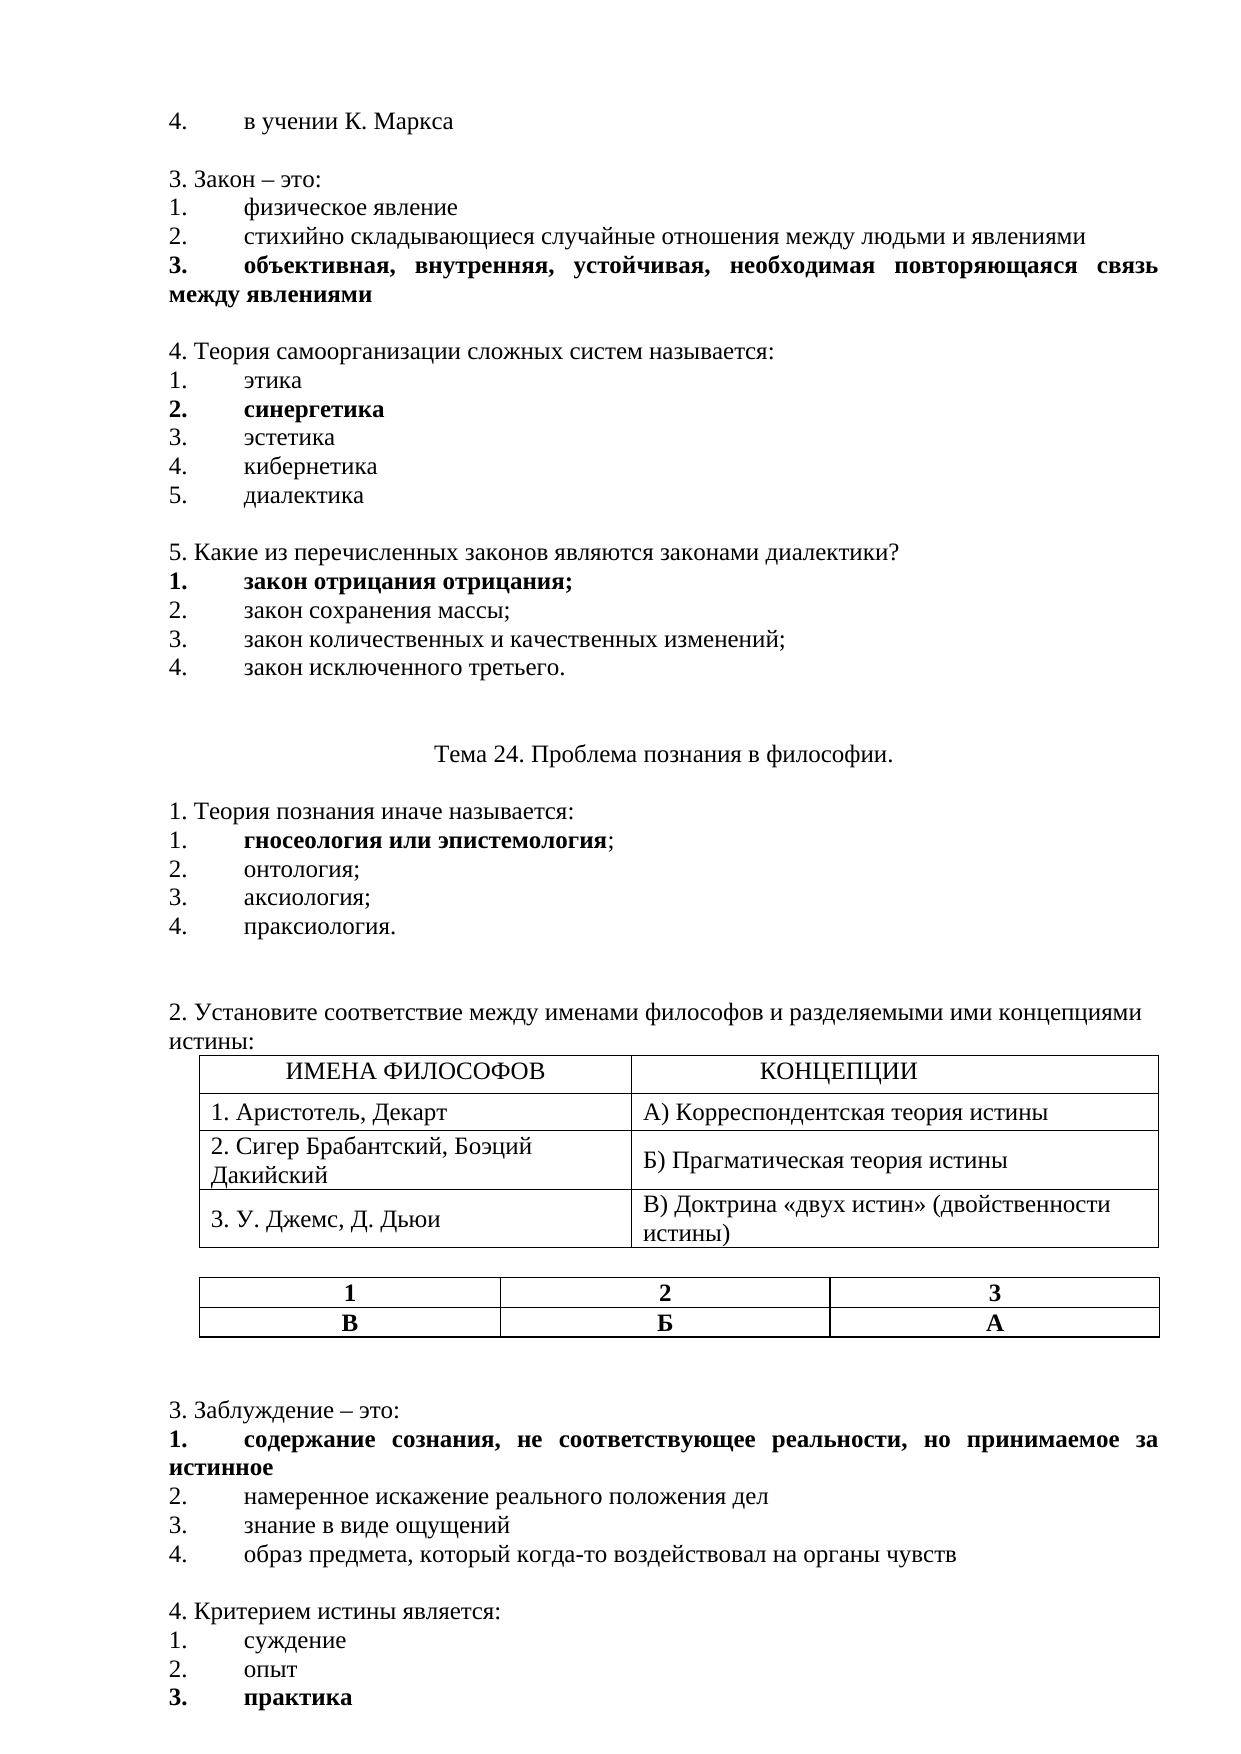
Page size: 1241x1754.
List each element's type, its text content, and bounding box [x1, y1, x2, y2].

table_header ИМЕНА ФИЛОСОФОВ [200, 1056, 631, 1092]
table_cell 2. Сигер Брабантский, Боэций Дакийский [200, 1131, 631, 1188]
list закон количественных и качественных изменений; [169, 624, 1159, 652]
list закон исключенного третьего. [169, 652, 1159, 681]
list знание в виде ощущений [169, 1510, 1159, 1539]
list закон отрицания отрицания; [169, 566, 1159, 595]
text Тема 24. Проблема познания в философии. [169, 739, 1159, 767]
list аксиология; [169, 882, 1159, 911]
list суждение [169, 1625, 1159, 1654]
table_cell 1. Аристотель, Декарт [200, 1094, 631, 1130]
text 3. Заблуждение – это: [169, 1395, 1159, 1424]
table_header 1 [200, 1278, 500, 1307]
table_cell Б [501, 1308, 829, 1336]
table_cell 3. У. Джемс, Д. Дьюи [200, 1190, 631, 1247]
table_header 3 [831, 1278, 1159, 1307]
table_cell В) Доктрина «двух истин» (двойственности истины) [632, 1190, 1158, 1247]
list объективная, внутренняя, устойчивая, необходимая повторяющаяся связь между явлениями [169, 250, 1159, 307]
list образ предмета, который когда-то воздействовал на органы чувств [169, 1539, 1159, 1567]
table_header КОНЦЕПЦИИ [632, 1056, 1158, 1092]
table_cell В [200, 1308, 500, 1336]
list закон сохранения массы; [169, 595, 1159, 624]
text 3. Закон – это: [169, 164, 1159, 192]
table_cell А [831, 1308, 1159, 1336]
list кибернетика [169, 451, 1159, 480]
list намеренное искажение реального положения дел [169, 1481, 1159, 1510]
text 4. Критерием истины является: [169, 1596, 1159, 1625]
list эстетика [169, 422, 1159, 451]
list онтология; [169, 854, 1159, 882]
text 4. Теория самоорганизации сложных систем называется: [169, 336, 1159, 365]
table_header 2 [501, 1278, 829, 1307]
list содержание сознания, не соответствующее реальности, но принимаемое за истинное [169, 1424, 1159, 1481]
text 1. Теория познания иначе называется: [169, 796, 1159, 825]
list физическое явление [169, 192, 1159, 221]
text 2. Установите соответствие между именами философов и разделяемыми ими концепциями истины: [169, 997, 1159, 1055]
list синергетика [169, 394, 1159, 422]
list в учении К. Маркса [169, 106, 1159, 135]
list гносеология или эпистемология; [169, 825, 1159, 854]
subtitle этика [169, 365, 1159, 394]
list практика [169, 1682, 1159, 1711]
list опыт [169, 1654, 1159, 1682]
list стихийно складывающиеся случайные отношения между людьми и явлениями [169, 221, 1159, 250]
text 5. Какие из перечисленных законов являются законами диалектики? [169, 537, 1159, 566]
table_cell А) Корреспондентская теория истины [632, 1094, 1158, 1130]
table_cell Б) Прагматическая теория истины [632, 1131, 1158, 1188]
list праксиология. [169, 911, 1159, 940]
list диалектика [169, 480, 1159, 509]
